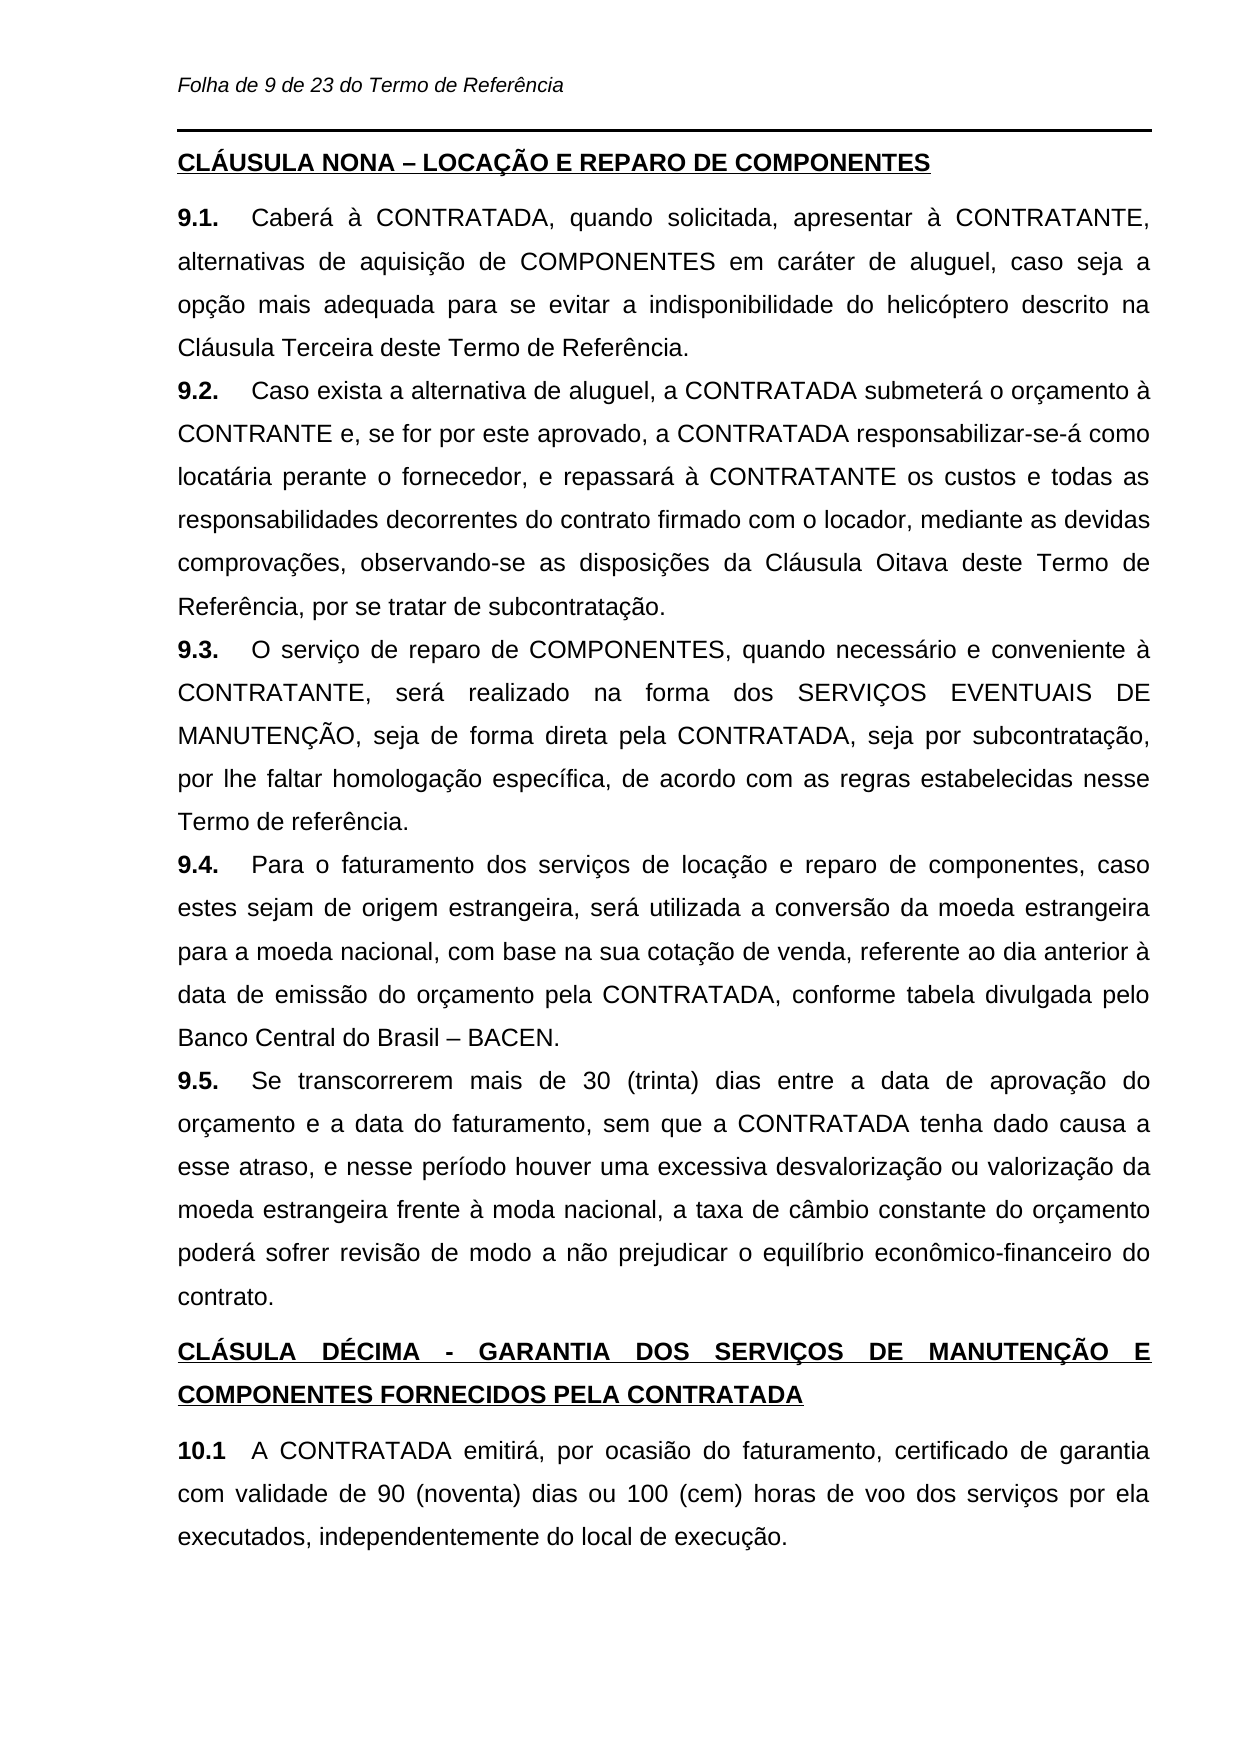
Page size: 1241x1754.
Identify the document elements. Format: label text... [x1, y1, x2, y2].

list 10.1 A CONTRATADA emitirá, por ocasião do faturamento, certificado de garantia com validade de 90 (noventa) dias ou 100 (cem) horas de voo dos serviços por ela executados, independentemente do local de execução. [177, 1436, 1152, 1551]
list Se transcorrerem mais de 30 (trinta) dias entre a data de aprovação do orçamento e a data do faturamento, sem que a CONTRATADA tenha dado causa a esse atraso, e nesse período houver uma excessiva desvalorização ou valorização da moeda estrangeira frente à moda nacional, a taxa de câmbio constante do orçamento poderá sofrer revisão de modo a não prejudicar o equilíbrio econômico-financeiro do contrato. [177, 1066, 1152, 1310]
list Caso exista a alternativa de aluguel, a CONTRATADA submeterá o orçamento à CONTRANTE e, se for por este aprovado, a CONTRATADA responsabilizar-se-á como locatária perante o fornecedor, e repassará à CONTRATANTE os custos e todas as responsabilidades decorrentes do contrato firmado com o locador, mediante as devidas comprovações, observando-se as disposições da Cláusula Oitava deste Termo de Referência, por se tratar de subcontratação. [177, 376, 1152, 620]
list O serviço de reparo de COMPONENTES, quando necessário e conveniente à CONTRATANTE, será realizado na forma dos SERVIÇOS EVENTUAIS DE MANUTENÇÃO, seja de forma direta pela CONTRATADA, seja por subcontratação, por lhe faltar homologação específica, de acordo com as regras estabelecidas nesse Termo de referência. [177, 634, 1152, 836]
text CLÁUSULA NONA – LOCAÇÃO E REPARO DE COMPONENTES [177, 148, 1152, 176]
list Caberá à CONTRATADA, quando solicitada, apresentar à CONTRATANTE, alternativas de aquisição de COMPONENTES em caráter de aluguel, caso seja a opção mais adequada para se evitar a indisponibilidade do helicóptero descrito na Cláusula Terceira deste Termo de Referência. [177, 203, 1152, 361]
list Para o faturamento dos serviços de locação e reparo de componentes, caso estes sejam de origem estrangeira, será utilizada a conversão da moeda estrangeira para a moeda nacional, com base na sua cotação de venda, referente ao dia anterior à data de emissão do orçamento pela CONTRATADA, conforme tabela divulgada pelo Banco Central do Brasil – BACEN. [177, 850, 1152, 1051]
text CLÁSULA DÉCIMA - GARANTIA DOS SERVIÇOS DE MANUTENÇÃO E COMPONENTES FORNECIDOS PELA CONTRATADA [177, 1337, 1152, 1362]
text CLÁSULA DÉCIMA - GARANTIA DOS SERVIÇOS DE MANUTENÇÃO E COMPONENTES FORNECIDOS PELA CONTRATADA [177, 1363, 1152, 1409]
